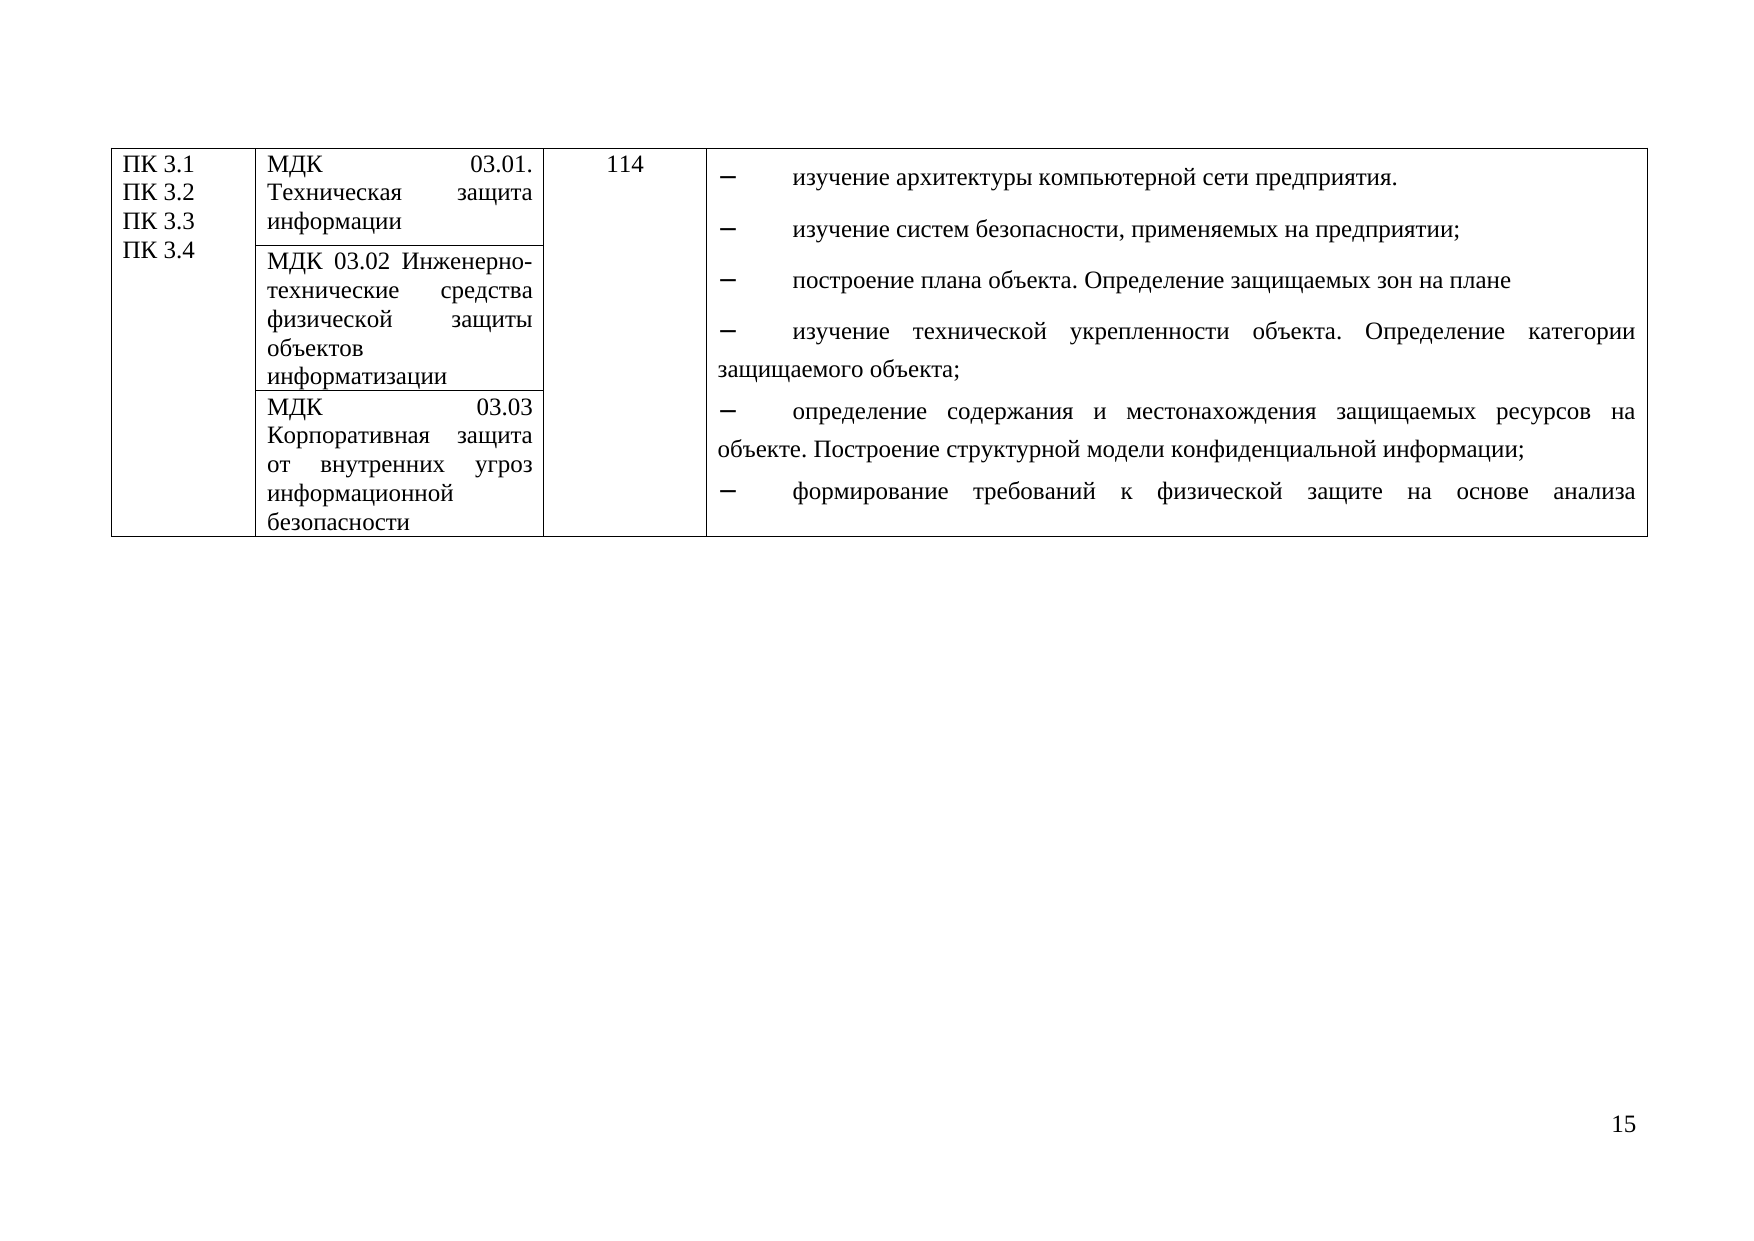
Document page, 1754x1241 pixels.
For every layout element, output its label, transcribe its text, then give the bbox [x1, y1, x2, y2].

table_cell ПК 3.1 ПК 3.2 ПК 3.3 ПК 3.4 [112, 149, 255, 536]
table_cell МДК 03.03 Корпоративная защита от внутренних угроз информационной безопасности [256, 391, 543, 536]
table_cell изучение архитектуры компьютерной сети предприятия. изучение систем безопасности, применяемых на предприятии; построение плана объекта. Определение защищаемых зон на плане изучение технической укрепленности объекта. Определение категории защищаемого объекта; определение содержания и местонахождения защищаемых ресурсов на объекте. Построение структурной модели конфиденциальной информации; формирование требований к физической защите на основе анализа нормативно правовых документов и характеристики объекта; применение нормативно правовых актов, нормативных методических документов по обеспечению защиты информации техническими средствами; участие в установке, монтаже и настройке технических средств защиты информации; проведение технического обслуживания технических средств защиты информации; применение основных типов технических средств защиты информации; участие при выявлении технических каналов утечки информации; участие в мониторинге эффективности технических средств защиты информации; проведение диагностики, устранения отказов и неисправностей, восстановления работоспособности технических средств защиты информации; проведения измерений параметров ПЭМИН, создаваемых техническими средствами обработки информации при аттестации объектов информатизации, для которой установлен режим конфиденциальности, при аттестации объектов информатизации по требованиям безопасности информации; проведения измерений параметров фоновых шумов, а также физических полей, создаваемых техническими средствами защиты информации; участие в установке, монтаже и настройке, технического обслуживания, диагностики, устранения отказов и неисправностей, восстановления работоспособности инженерно-технических средств физической защиты [707, 149, 1647, 536]
table_cell МДК 03.01. Техническая защита информации [256, 149, 543, 245]
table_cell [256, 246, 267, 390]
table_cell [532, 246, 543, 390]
table_cell 114 [544, 149, 706, 536]
